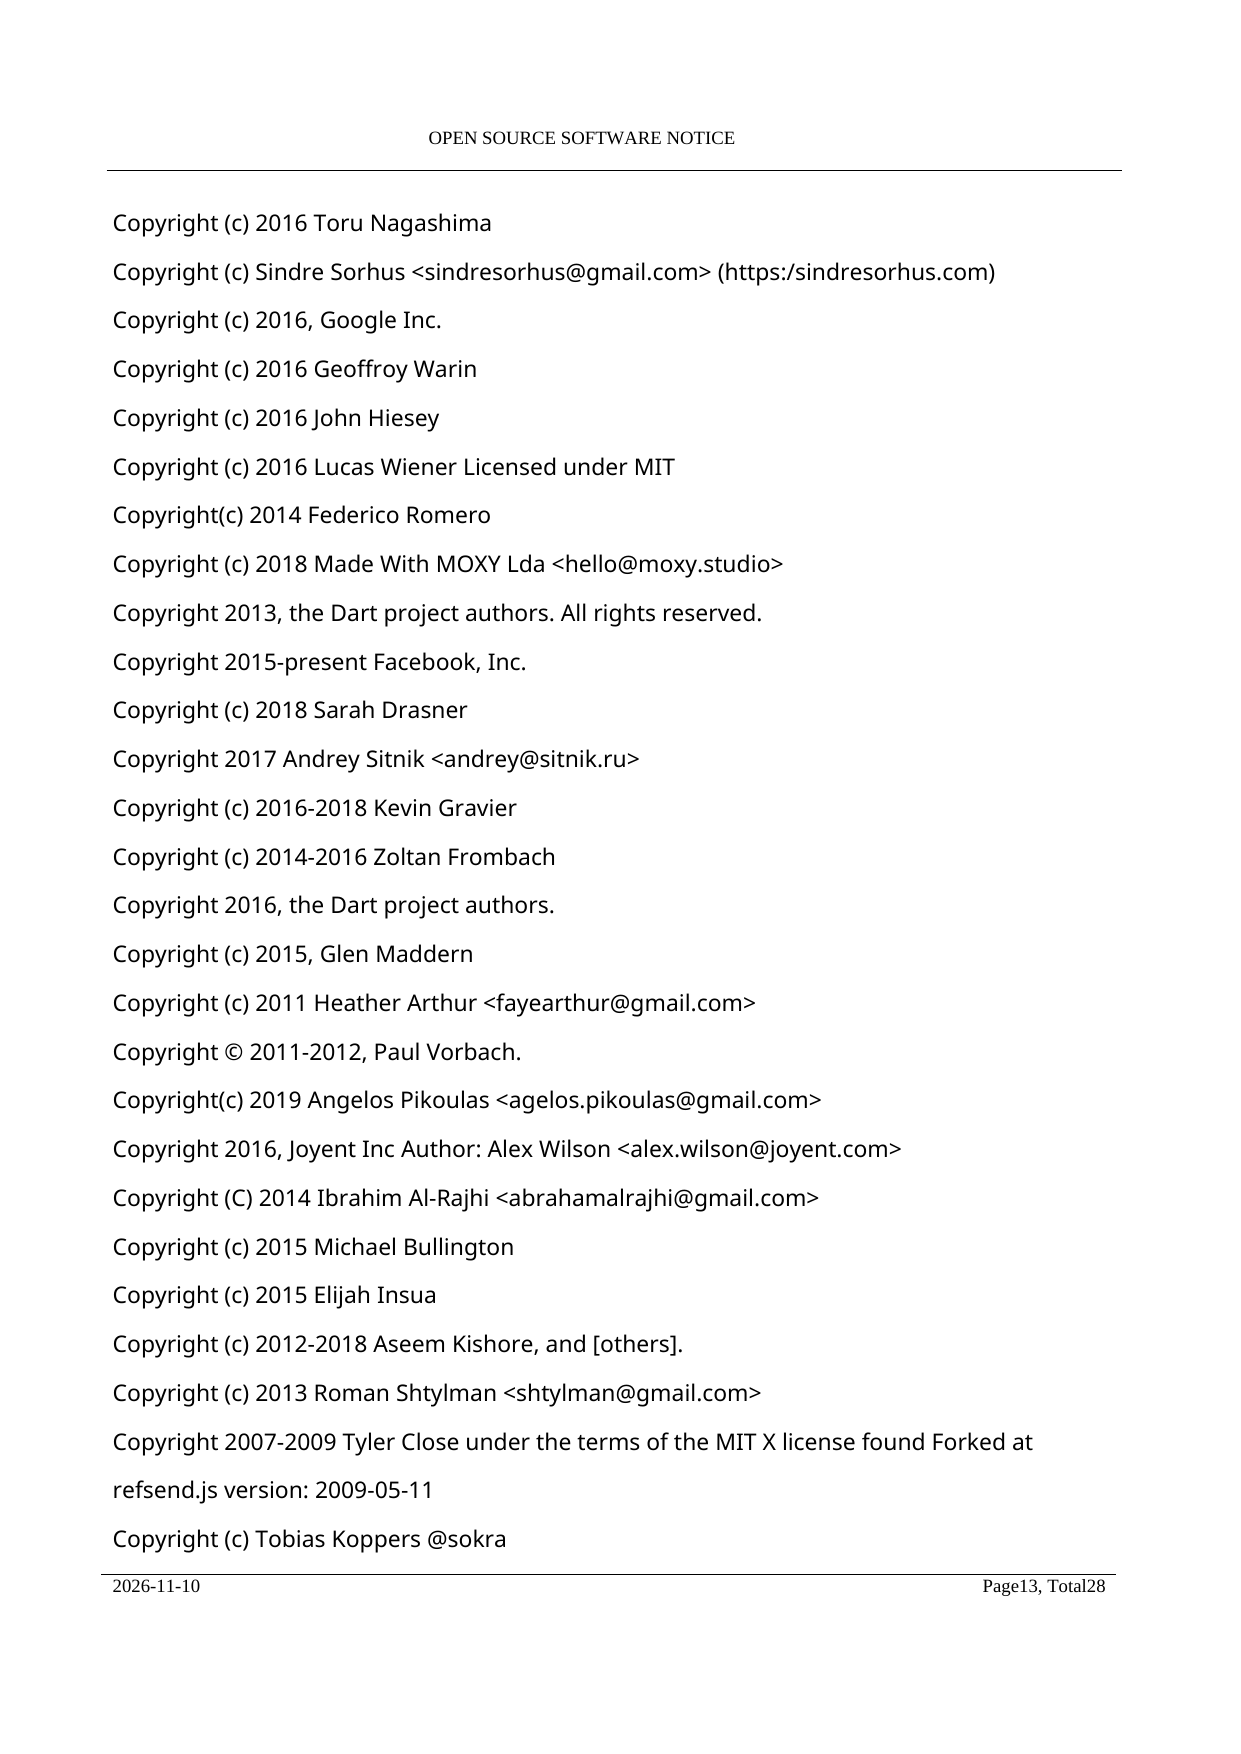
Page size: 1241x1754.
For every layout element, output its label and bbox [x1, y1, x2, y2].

text [112, 206, 1128, 1555]
